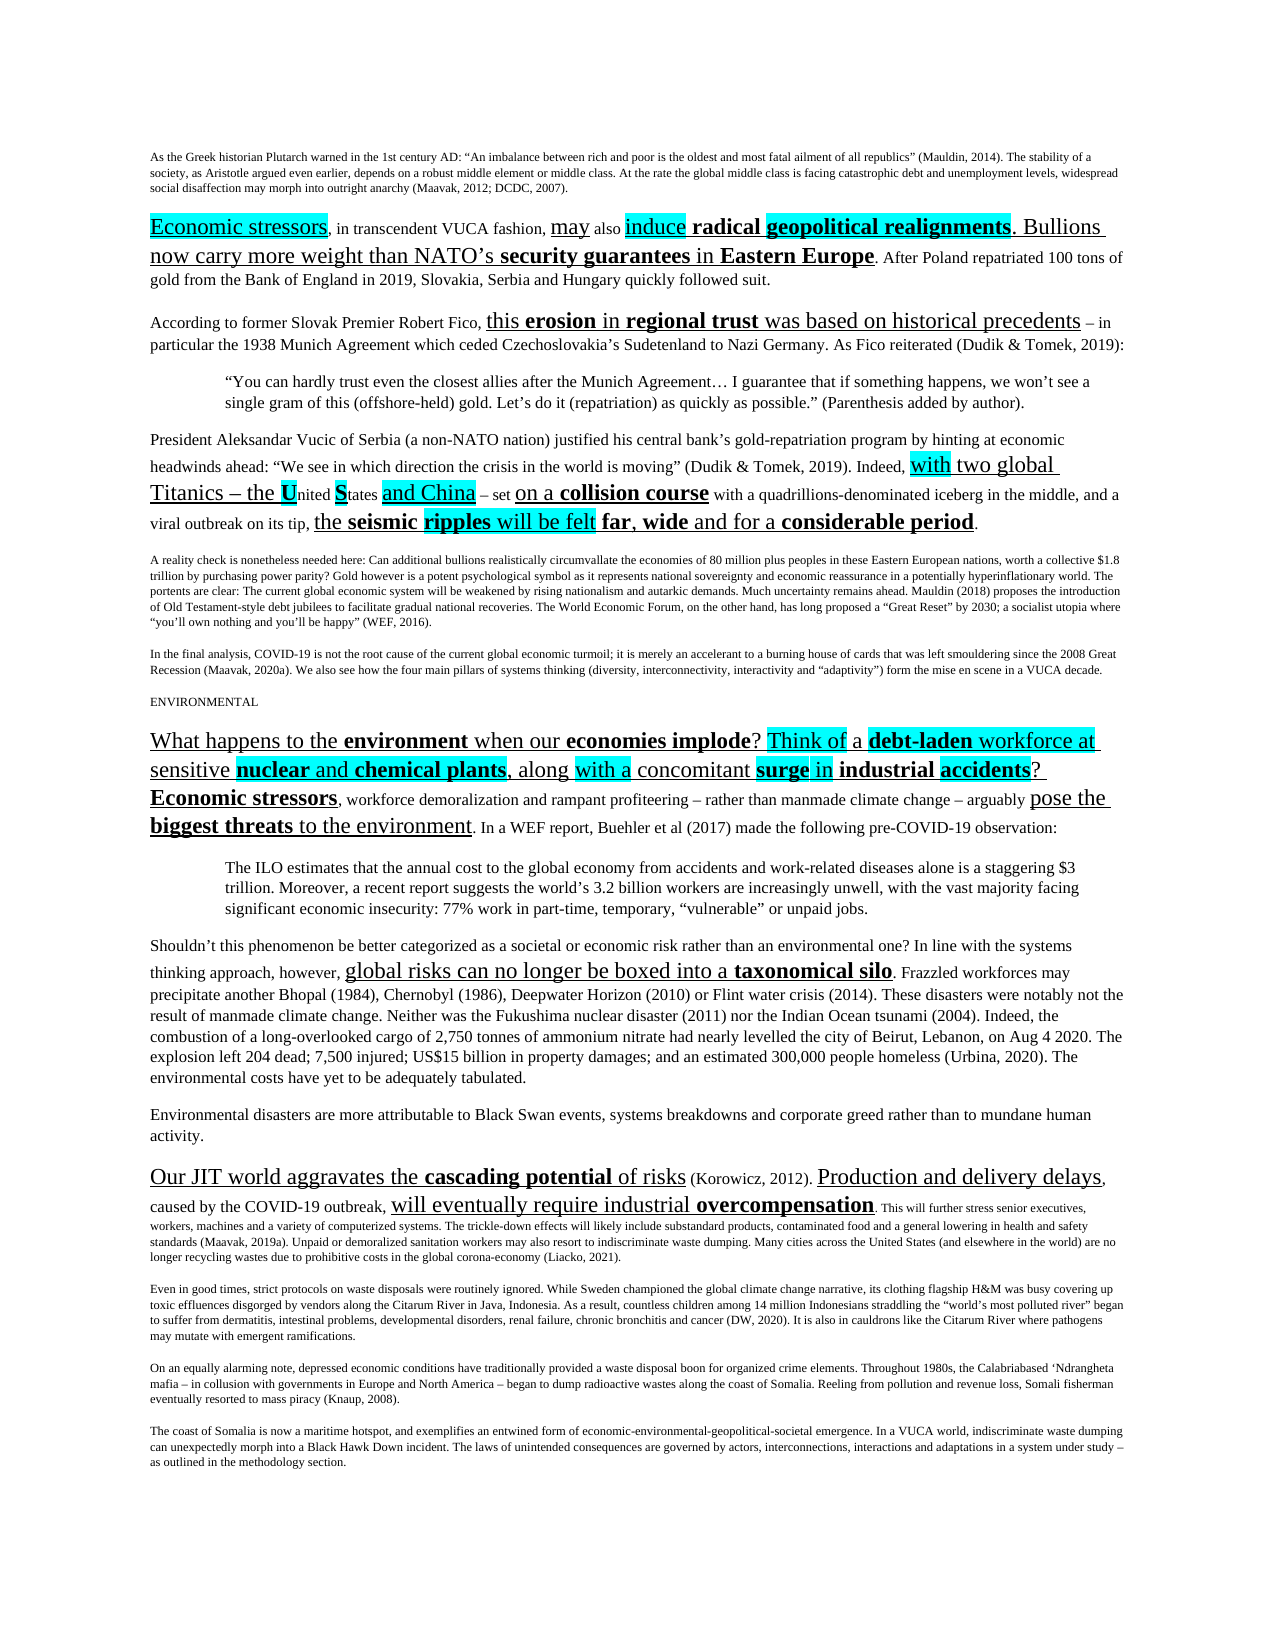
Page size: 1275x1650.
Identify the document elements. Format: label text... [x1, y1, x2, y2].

text The coast of Somalia is now a maritime hotspot, and exemplifies an entwined form of economic-environmental-geopolitical-societal emergence. In a VUCA world, indiscriminate waste dumping can unexpectedly morph into a Black Hawk Down incident. The laws of unintended consequences are governed by actors, interconnections, interactions and adaptations in a system under study – as outlined in the methodology section. [150, 1424, 1125, 1469]
text The ILO estimates that the annual cost to the global economy from accidents and work-related diseases alone is a staggering $3 trillion. Moreover, a recent report suggests the world’s 3.2 billion workers are increasingly unwell, with the vast majority facing significant economic insecurity: 77% work in part-time, temporary, “vulnerable” or unpaid jobs. [225, 858, 1125, 918]
text A reality check is nonetheless needed here: Can additional bullions realistically circumvallate the economies of 80 million plus peoples in these Eastern European nations, worth a collective $1.8 trillion by purchasing power parity? Gold however is a potent psychological symbol as it represents national sovereignty and economic reassurance in a potentially hyperinflationary world. The portents are clear: The current global economic system will be weakened by rising nationalism and autarkic demands. Much uncertainty remains ahead. Mauldin (2018) proposes the introduction of Old Testament-style debt jubilees to facilitate gradual national recoveries. The World Economic Forum, on the other hand, has long proposed a “Great Reset” by 2030; a socialist utopia where “you’ll own nothing and you’ll be happy” (WEF, 2016). [150, 553, 1125, 629]
text According to former Slovak Premier Robert Fico, this erosion in regional trust was based on historical precedents – in particular the 1938 Munich Agreement which ceded Czechoslovakia’s Sudetenland to Nazi Germany. As Fico reiterated (Dudik & Tomek, 2019): [150, 307, 1125, 354]
text President Aleksandar Vucic of Serbia (a non-NATO nation) justified his central bank’s gold-repatriation program by hinting at economic headwinds ahead: “We see in which direction the crisis in the world is moving” (Dudik & Tomek, 2019). Indeed, with two global Titanics – the United States and China – set on a collision course with a quadrillions-denominated iceberg in the middle, and a viral outbreak on its tip, the seismic ripples will be felt far, wide and for a considerable period. [150, 430, 1125, 534]
text What happens to the environment when our economies implode? Think of a debt-laden workforce at sensitive nuclear and chemical plants, along with a concomitant surge in industrial accidents? Economic stressors, workforce demoralization and rampant profiteering – rather than manmade climate change – arguably pose the biggest threats to the environment. In a WEF report, Buehler et al (2017) made the following pre-COVID-19 observation: [150, 727, 1125, 839]
text Environmental disasters are more attributable to Black Swan events, systems breakdowns and corporate greed rather than to mundane human activity. [150, 1105, 1125, 1145]
text Even in good times, strict protocols on waste disposals were routinely ignored. While Sweden championed the global climate change narrative, its clothing flagship H&M was busy covering up toxic effluences disgorged by vendors along the Citarum River in Java, Indonesia. As a result, countless children among 14 million Indonesians straddling the “world’s most polluted river” began to suffer from dermatitis, intestinal problems, developmental disorders, renal failure, chronic bronchitis and cancer (DW, 2020). It is also in cauldrons like the Citarum River where pathogens may mutate with emergent ramifications. [150, 1282, 1125, 1343]
text “You can hardly trust even the closest allies after the Munich Agreement… I guarantee that if something happens, we won’t see a single gram of this (offshore-held) gold. Let’s do it (repatriation) as quickly as possible.” (Parenthesis added by author). [225, 372, 1125, 412]
text As the Greek historian Plutarch warned in the 1st century AD: “An imbalance between rich and poor is the oldest and most fatal ailment of all republics” (Mauldin, 2014). The stability of a society, as Aristotle argued even earlier, depends on a robust middle element or middle class. At the rate the global middle class is facing catastrophic debt and unemployment levels, widespread social disaffection may morph into outright anarchy (Maavak, 2012; DCDC, 2007). [150, 150, 1125, 195]
text Our JIT world aggravates the cascading potential of risks (Korowicz, 2012). Production and delivery delays, caused by the COVID-19 outbreak, will eventually require industrial overcompensation. This will further stress senior executives, workers, machines and a variety of computerized systems. The trickle-down effects will likely include substandard products, contaminated food and a general lowering in health and safety standards (Maavak, 2019a). Unpaid or demoralized sanitation workers may also resort to indiscriminate waste dumping. Many cities across the United States (and elsewhere in the world) are no longer recycling wastes due to prohibitive costs in the global corona-economy (Liacko, 2021). [150, 1163, 1125, 1264]
text On an equally alarming note, depressed economic conditions have traditionally provided a waste disposal boon for organized crime elements. Throughout 1980s, the Calabriabased ‘Ndrangheta mafia – in collusion with governments in Europe and North America – began to dump radioactive wastes along the coast of Somalia. Reeling from pollution and revenue loss, Somali fisherman eventually resorted to mass piracy (Knaup, 2008). [150, 1361, 1125, 1406]
text ENVIRONMENTAL [150, 695, 1125, 709]
text Economic stressors, in transcendent VUCA fashion, may also induce radical geopolitical realignments. Bullions now carry more weight than NATO’s security guarantees in Eastern Europe. After Poland repatriated 100 tons of gold from the Bank of England in 2019, Slovakia, Serbia and Hungary quickly followed suit. [150, 213, 1125, 289]
text In the final analysis, COVID-19 is not the root cause of the current global economic turmoil; it is merely an accelerant to a burning house of cards that was left smouldering since the 2008 Great Recession (Maavak, 2020a). We also see how the four main pillars of systems thinking (diversity, interconnectivity, interactivity and “adaptivity”) form the mise en scene in a VUCA decade. [150, 647, 1125, 677]
text Shouldn’t this phenomenon be better categorized as a societal or economic risk rather than an environmental one? In line with the systems thinking approach, however, global risks can no longer be boxed into a taxonomical silo. Frazzled workforces may precipitate another Bhopal (1984), Chernobyl (1986), Deepwater Horizon (2010) or Flint water crisis (2014). These disasters were notably not the result of manmade climate change. Neither was the Fukushima nuclear disaster (2011) nor the Indian Ocean tsunami (2004). Indeed, the combustion of a long-overlooked cargo of 2,750 tonnes of ammonium nitrate had nearly levelled the city of Beirut, Lebanon, on Aug 4 2020. The explosion left 204 dead; 7,500 injured; US$15 billion in property damages; and an estimated 300,000 people homeless (Urbina, 2020). The environmental costs have yet to be adequately tabulated. [150, 936, 1125, 1087]
